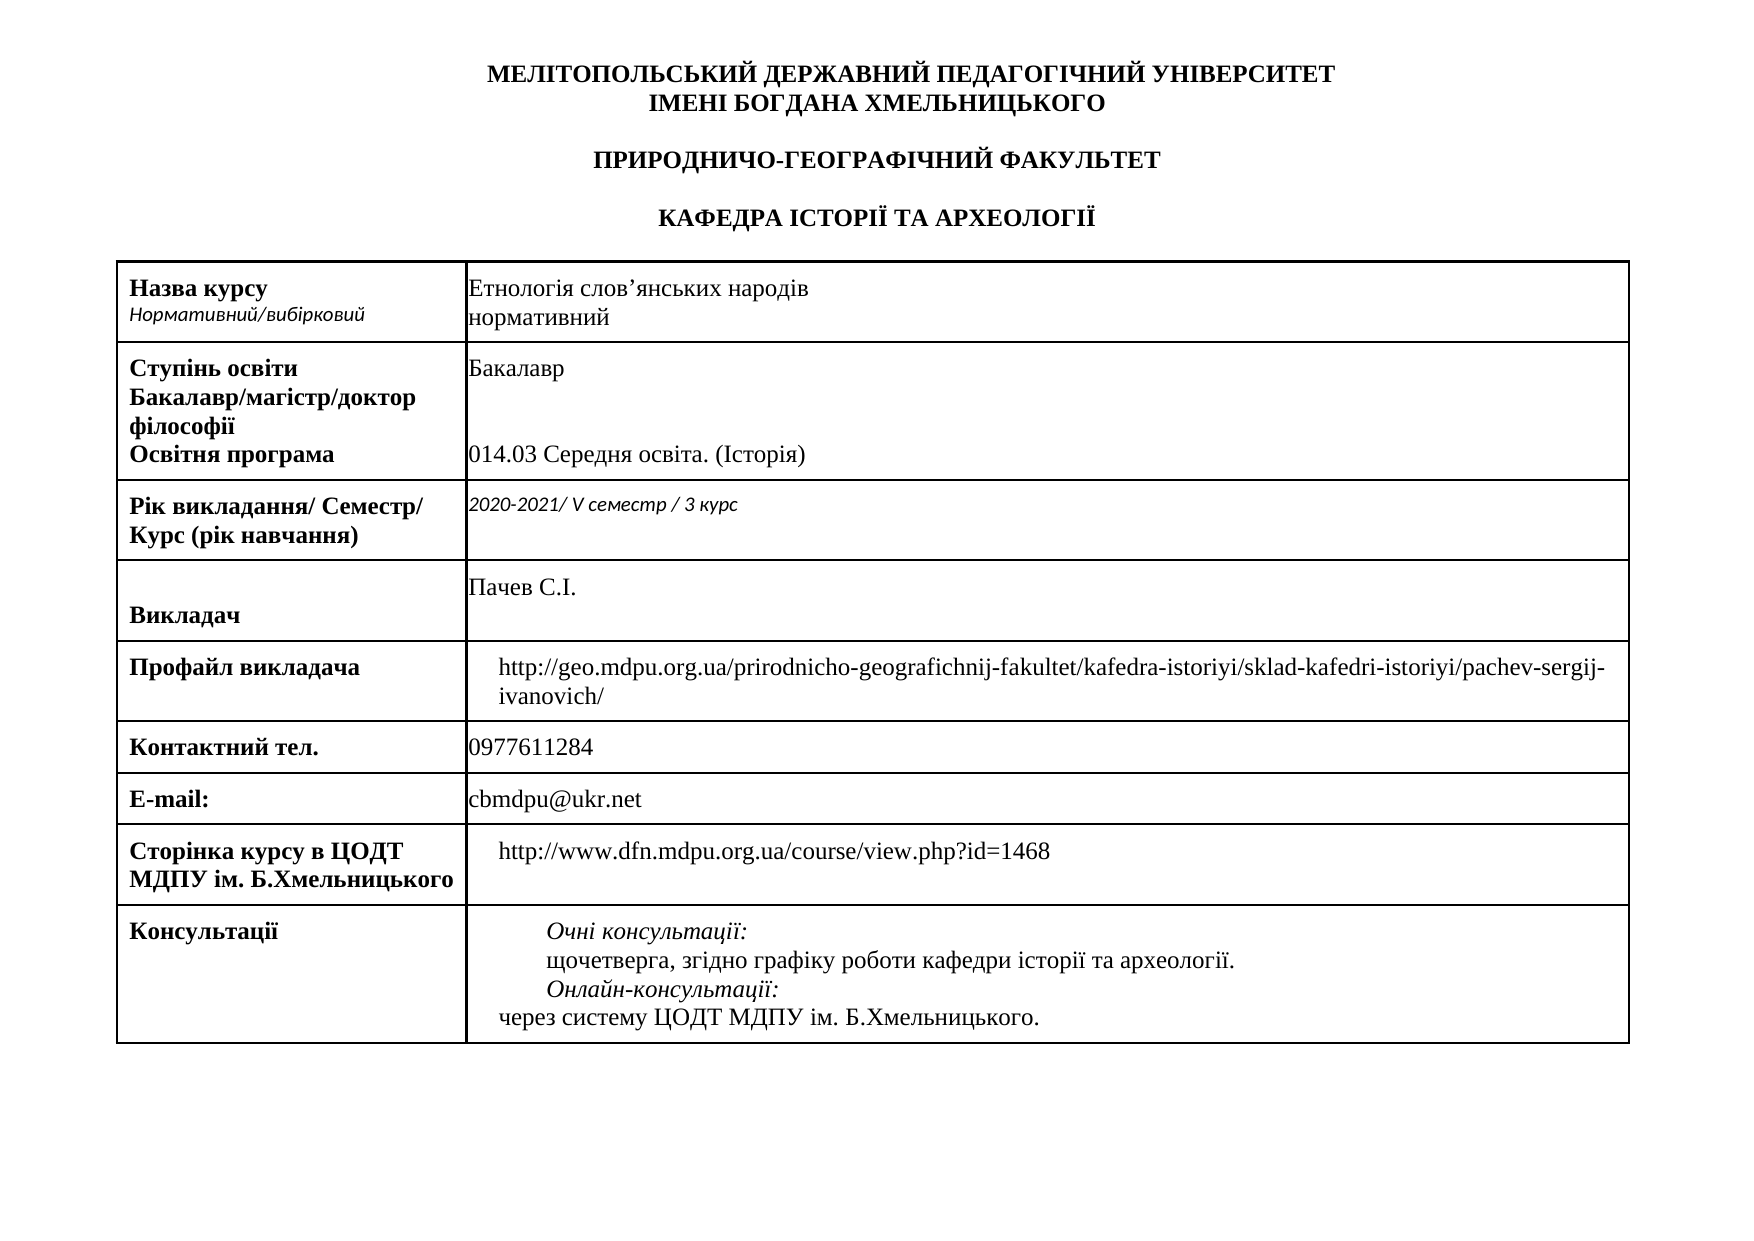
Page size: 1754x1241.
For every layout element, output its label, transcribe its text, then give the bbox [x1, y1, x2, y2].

table_cell Контактний тел. [118, 722, 465, 772]
table_cell Консультації [118, 906, 465, 1042]
table_cell Рік викладання/ Семестр/ Курс (рік навчання) [118, 481, 465, 559]
table_cell Викладач [118, 561, 465, 639]
table_header Етнологія слов’янських народів нормативний [468, 263, 1628, 341]
table_cell Бакалавр 014.03 Середня освіта. (Історія) [468, 343, 1628, 479]
text імені Богдана Хмельницького [118, 88, 1636, 117]
table_header Назва курсу Нормативний/вибірковий [118, 263, 465, 341]
table_cell 0977611284 [468, 722, 1628, 772]
table_cell Ступінь освіти Бакалавр/магістр/доктор філософії Освітня програма [118, 343, 465, 479]
text Природничо-географічний факультет [118, 145, 1636, 174]
table_cell Сторінка курсу в ЦОДТ МДПУ ім. Б.Хмельницького [118, 825, 465, 904]
table_cell Профайл викладача [118, 642, 465, 720]
table_cell http://www.dfn.mdpu.org.ua/course/view.php?id=1468 [468, 825, 1628, 904]
text Мелітопольський державний педагогічний університет [413, 59, 1636, 88]
table_cell cbmdpu@ukr.net [468, 774, 1628, 823]
table_cell http://geo.mdpu.org.ua/prirodnicho-geografichnij-fakultet/kafedra-istoriyi/sklad-kafedri-istoriyi/pachev-sergij-ivanovich/ [468, 642, 1628, 720]
table_cell Пачев С.І. [468, 561, 1628, 639]
table_cell Очні консультації: щочетверга, згідно графіку роботи кафедри історії та археології. Онлайн-консультації: через систему ЦОДТ МДПУ ім. Б.Хмельницького. [468, 906, 1628, 1042]
table_cell 2020-2021/ V семестр / 3 курс [468, 481, 1628, 559]
text Кафедра історії та археології [118, 203, 1636, 232]
table_cell E-mail: [118, 774, 465, 823]
